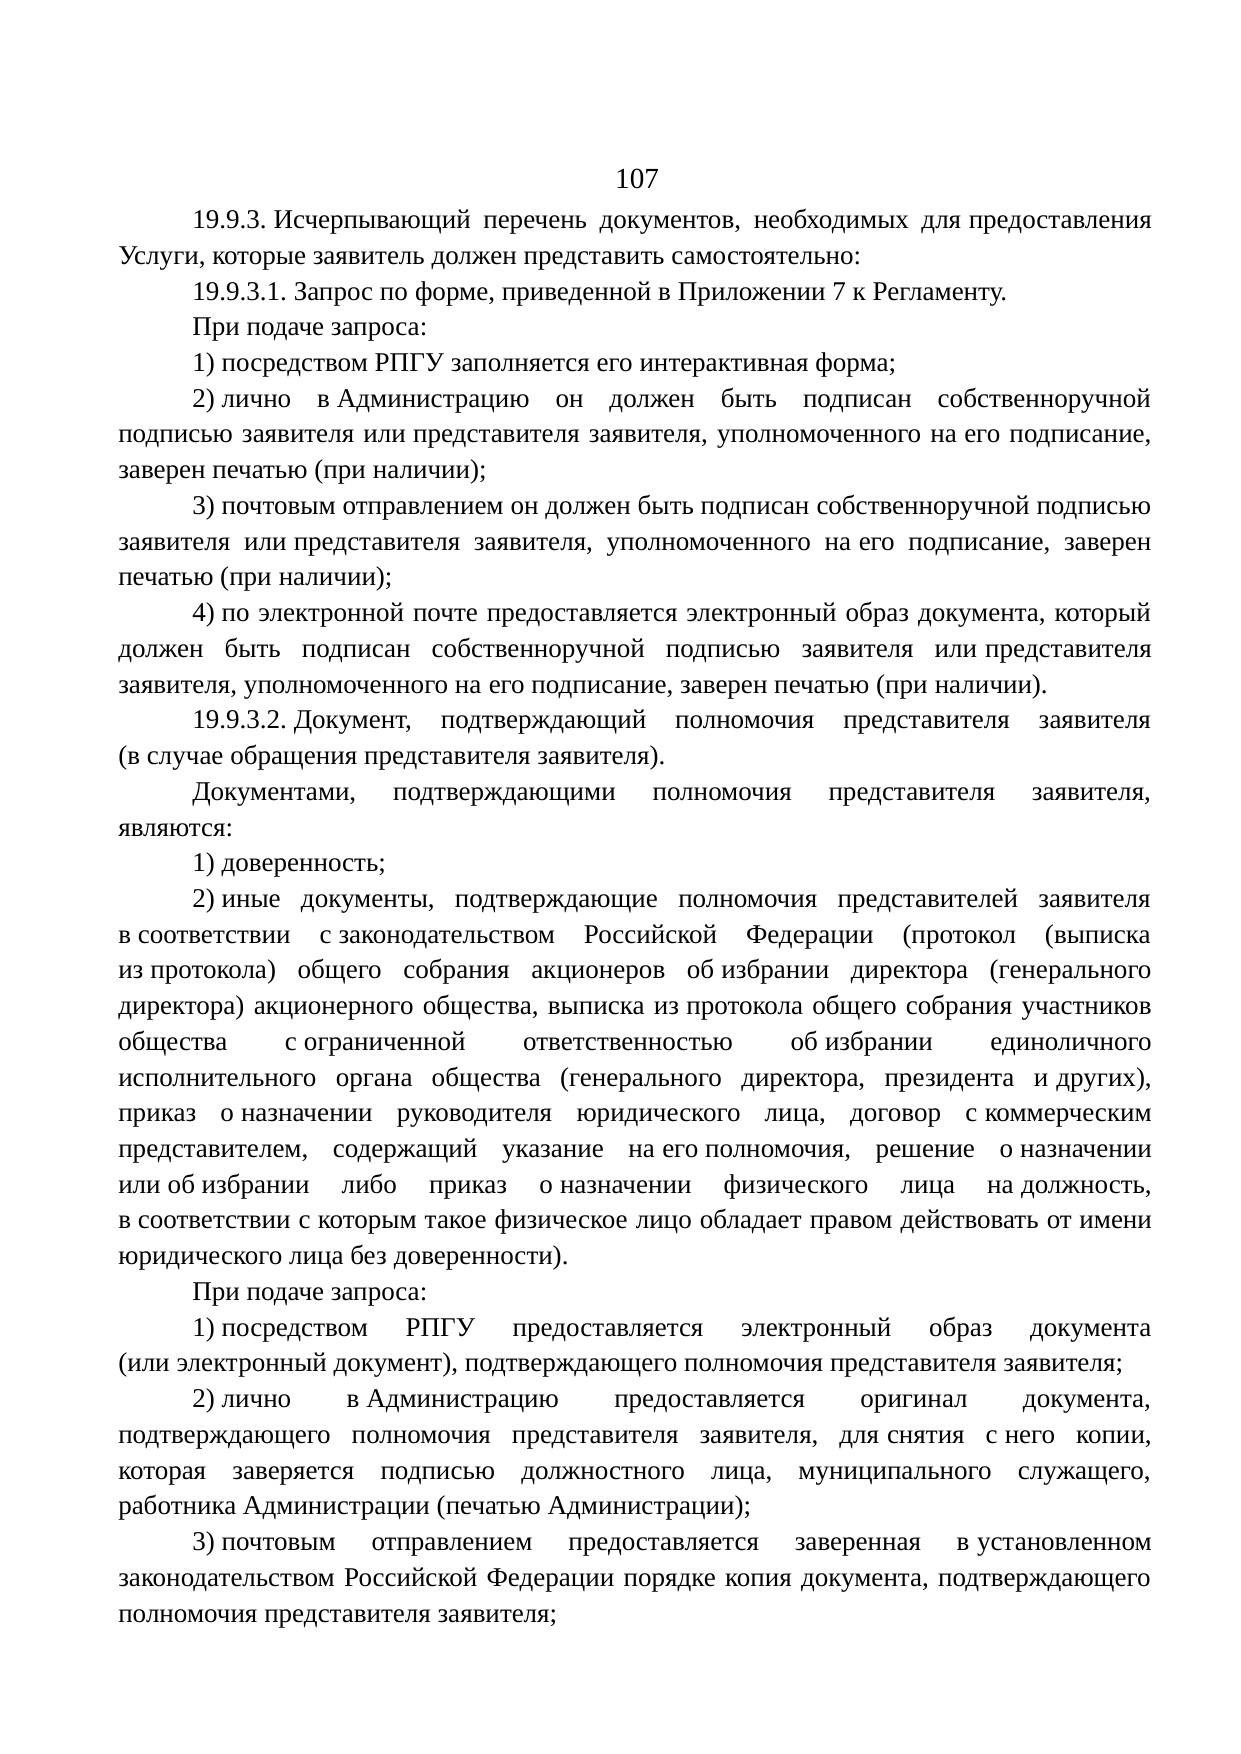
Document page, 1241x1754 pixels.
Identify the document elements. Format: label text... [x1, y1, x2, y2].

text 19.9.3. Исчерпывающий перечень документов, необходимых для предоставления Услуги, которые заявитель должен представить самостоятельно: [118, 203, 1152, 270]
text 19.9.3.2. Документ, подтверждающий полномочия представителя заявителя (в случае обращения представителя заявителя). [118, 703, 1152, 770]
text 4) по электронной почте предоставляется электронный образ документа, который должен быть подписан собственноручной подписью заявителя или представителя заявителя, уполномоченного на его подписание, заверен печатью (при наличии). [118, 596, 1152, 699]
text 2) лично в Администрацию он должен быть подписан собственноручной подписью заявителя или представителя заявителя, уполномоченного на его подписание, заверен печатью (при наличии); [118, 382, 1152, 484]
text 1) посредством РПГУ предоставляется электронный образ документа (или электронный документ), подтверждающего полномочия представителя заявителя; [118, 1311, 1152, 1378]
text 19.9.3.1. Запрос по форме, приведенной в Приложении 7 к Регламенту. [118, 275, 1152, 306]
text 2) иные документы, подтверждающие полномочия представителей заявителя в соответствии с законодательством Российской Федерации (протокол (выписка из протокола) общего собрания акционеров об избрании директора (генерального директора) акционерного общества, выписка из протокола общего собрания участников общества с ограниченной ответственностью об избрании единоличного исполнительного органа общества (генерального директора, президента и других), приказ о назначении руководителя юридического лица, договор с коммерческим представителем, содержащий указание на его полномочия, решение о назначении или об избрании либо приказ о назначении физического лица на должность, в соответствии с которым такое физическое лицо обладает правом действовать от имени юридического лица без доверенности). [118, 882, 1152, 1271]
text 1) доверенность; [118, 846, 1152, 877]
text 1) посредством РПГУ заполняется его интерактивная форма; [118, 346, 1152, 377]
text 2) лично в Администрацию предоставляется оригинал документа, подтверждающего полномочия представителя заявителя, для снятия с него копии, которая заверяется подписью должностного лица, муниципального служащего, работника Администрации (печатью Администрации); [118, 1382, 1152, 1521]
text При подаче запроса: [118, 310, 1152, 342]
text 3) почтовым отправлением предоставляется заверенная в установленном законодательством Российской Федерации порядке копия документа, подтверждающего полномочия представителя заявителя; [118, 1525, 1152, 1628]
text Документами, подтверждающими полномочия представителя заявителя, являются: [118, 775, 1152, 842]
text 3) почтовым отправлением он должен быть подписан собственноручной подписью заявителя или представителя заявителя, уполномоченного на его подписание, заверен печатью (при наличии); [118, 489, 1152, 592]
text При подаче запроса: [118, 1275, 1152, 1306]
